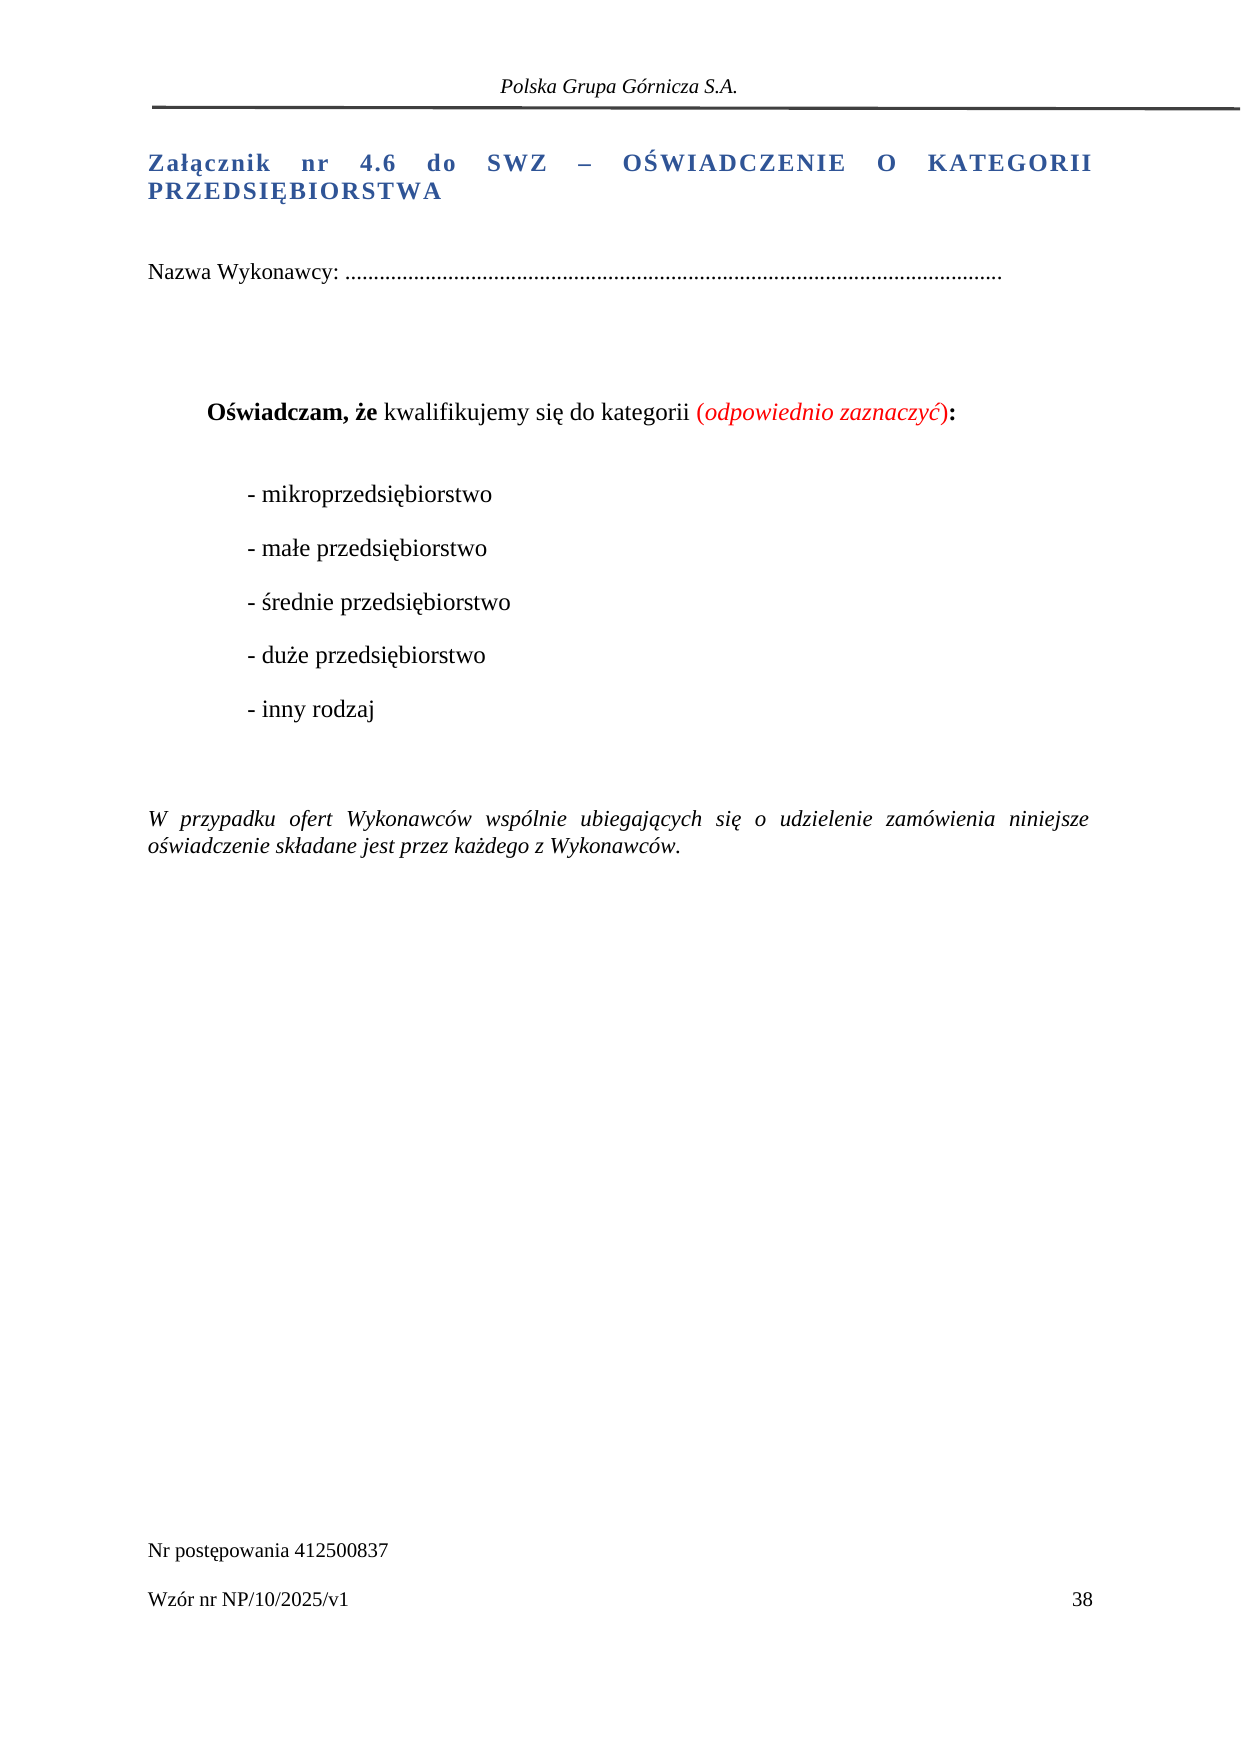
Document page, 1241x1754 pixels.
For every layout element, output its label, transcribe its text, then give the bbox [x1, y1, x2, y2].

text Załącznik nr 4.6 do SWZ – OŚWIADCZENIE O KATEGORII PRZEDSIĘBIORSTWA [148, 148, 1093, 205]
text Nazwa Wykonawcy: ................................................................................................................... [148, 258, 1093, 284]
text Oświadczam, że kwalifikujemy się do kategorii (odpowiednio zaznaczyć): [207, 397, 1093, 426]
text W przypadku ofert Wykonawców wspólnie ubiegających się o udzielenie zamówienia niniejsze oświadczenie składane jest przez każdego z Wykonawców. [148, 806, 1093, 858]
text  - średnie przedsiębiorstwo [221, 587, 1093, 616]
text  - małe przedsiębiorstwo [221, 533, 1093, 562]
text  - mikroprzedsiębiorstwo [221, 479, 1093, 508]
text  - duże przedsiębiorstwo [221, 641, 1093, 669]
text  - inny rodzaj [221, 694, 1093, 723]
